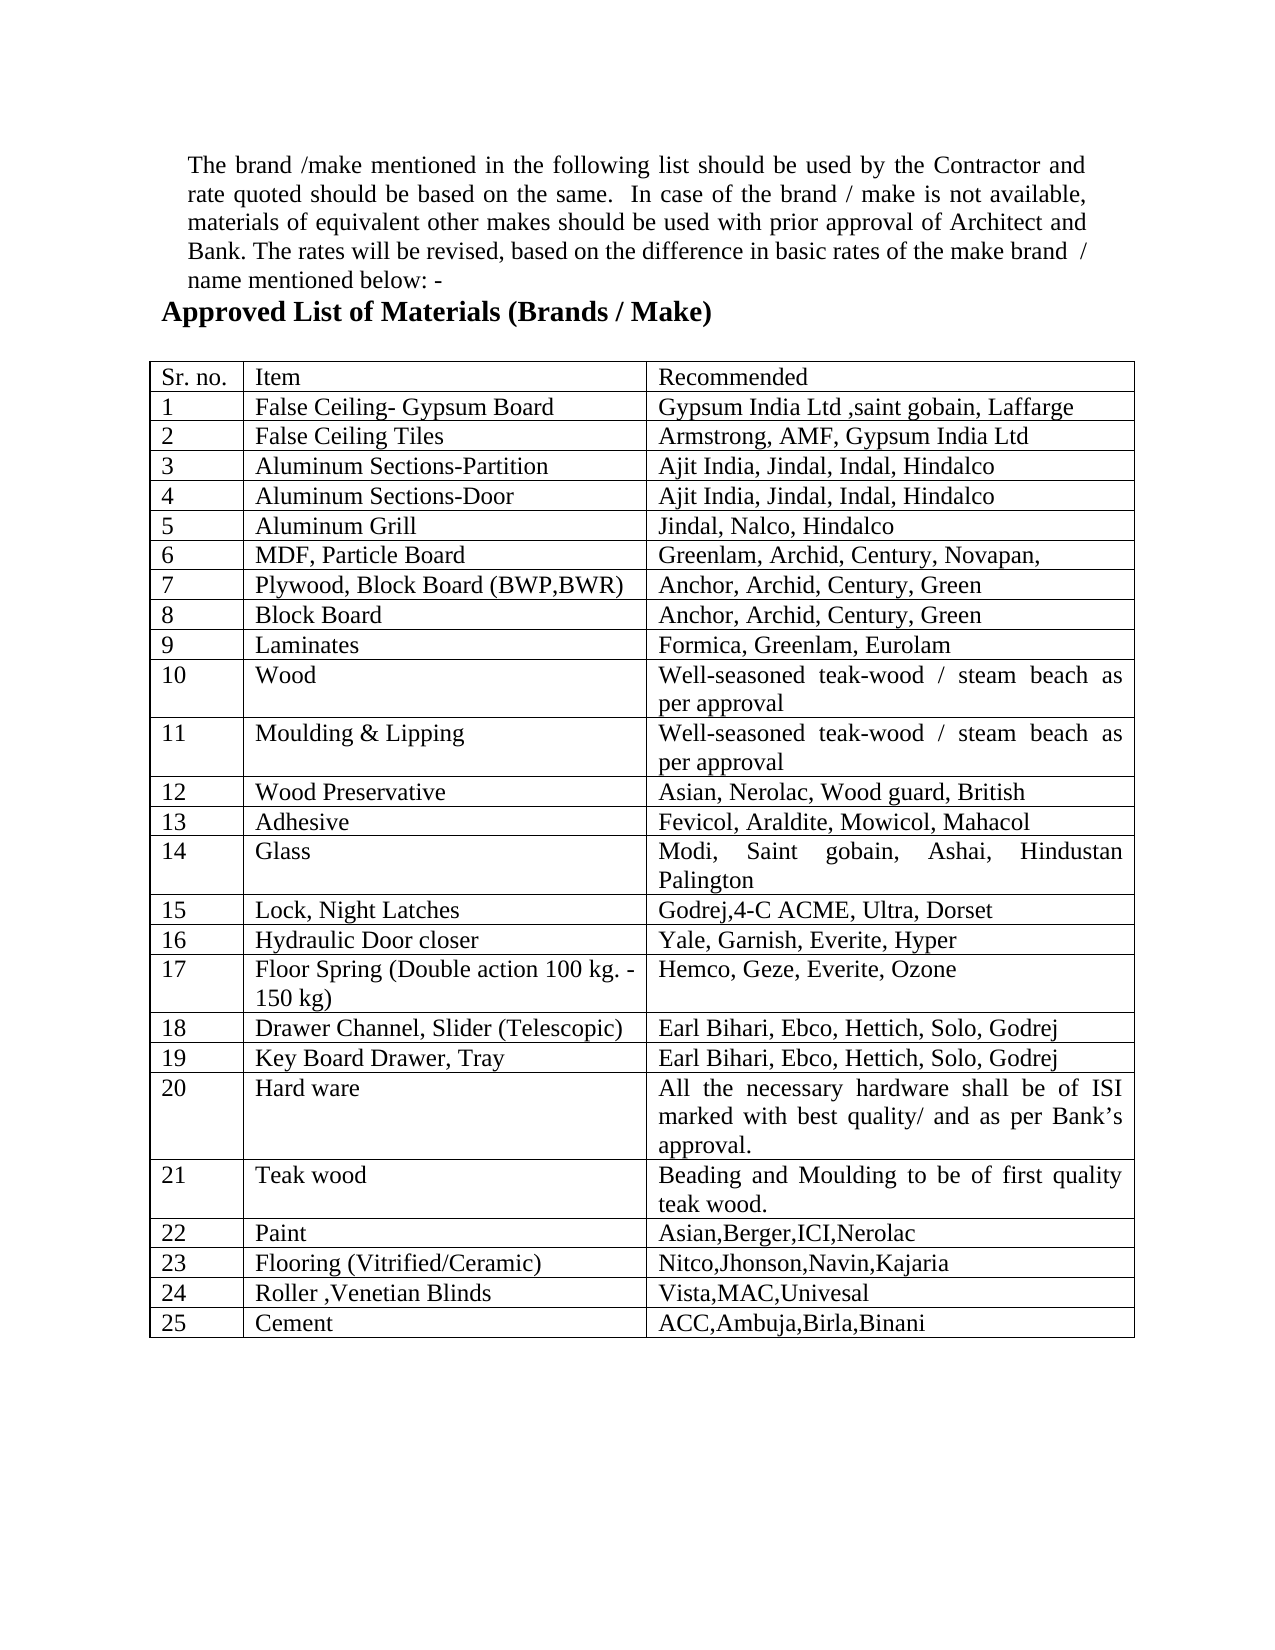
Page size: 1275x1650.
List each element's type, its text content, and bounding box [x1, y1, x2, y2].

table_cell Aluminum Grill [244, 511, 646, 539]
table_cell Asian, Nerolac, Wood guard, British [647, 777, 1134, 806]
table_cell Vista,MAC,Univesal [647, 1278, 1134, 1307]
table_cell Key Board Drawer, Tray [244, 1043, 646, 1072]
table_cell Armstrong, AMF, Gypsum India Ltd [647, 421, 1134, 450]
table_cell 17 [151, 955, 243, 1012]
table_cell Roller ,Venetian Blinds [244, 1278, 646, 1307]
table_cell 1 [151, 392, 243, 420]
table_cell 6 [151, 541, 243, 569]
table_cell Earl Bihari, Ebco, Hettich, Solo, Godrej [647, 1043, 1134, 1072]
table_cell Modi, Saint gobain, Ashai, Hindustan Palington [647, 836, 1134, 894]
table_cell 15 [151, 895, 243, 924]
table_cell Adhesive [244, 807, 646, 835]
table_cell 23 [151, 1248, 243, 1277]
table_cell 21 [151, 1160, 243, 1217]
table_cell Floor Spring (Double action 100 kg. -150 kg) [244, 955, 646, 1012]
table_cell 20 [151, 1073, 243, 1159]
table_cell Item [244, 362, 646, 391]
table_cell Paint [244, 1219, 646, 1247]
table_cell Ajit India, Jindal, Indal, Hindalco [647, 481, 1134, 510]
table_cell Block Board [244, 600, 646, 629]
table_cell Aluminum Sections-Partition [244, 451, 646, 480]
table_header Approved List of Materials (Brands / Make) [150, 294, 1134, 361]
table_cell Greenlam, Archid, Century, Novapan, [647, 541, 1134, 569]
table_cell False Ceiling- Gypsum Board [244, 392, 646, 420]
table_cell Jindal, Nalco, Hindalco [647, 511, 1134, 539]
table_cell Hemco, Geze, Everite, Ozone [647, 955, 1134, 1012]
table_cell Cement [244, 1308, 646, 1337]
table_cell 14 [151, 836, 243, 894]
table_cell Glass [244, 836, 646, 894]
table_cell Lock, Night Latches [244, 895, 646, 924]
table_cell 12 [151, 777, 243, 806]
table_cell 13 [151, 807, 243, 835]
table_cell 11 [151, 718, 243, 776]
table_cell Hard ware [244, 1073, 646, 1159]
table_cell Moulding & Lipping [244, 718, 646, 776]
table_cell Hydraulic Door closer [244, 925, 646, 953]
table_cell 24 [151, 1278, 243, 1307]
table_cell Beading and Moulding to be of first quality teak wood. [647, 1160, 1134, 1217]
table_cell Fevicol, Araldite, Mowicol, Mahacol [647, 807, 1134, 835]
table_cell Laminates [244, 630, 646, 659]
text The brand /make mentioned in the following list should be used by the Contractor and rate quoted should be based on the same. In case of the brand / make is not available, materials of equivalent other makes should be used with prior approval of Architect and Bank. The rates will be revised, based on the difference in basic rates of the make brand / name mentioned below: - [187, 150, 1087, 294]
table_cell 5 [151, 511, 243, 539]
table_cell 16 [151, 925, 243, 953]
table_cell Wood [244, 660, 646, 717]
table_cell 4 [151, 481, 243, 510]
table_cell Recommended [647, 362, 1134, 391]
table_cell 7 [151, 570, 243, 599]
table_cell Drawer Channel, Slider (Telescopic) [244, 1013, 646, 1042]
table_cell 9 [151, 630, 243, 659]
table_cell ACC,Ambuja,Birla,Binani [647, 1308, 1134, 1337]
table_cell Yale, Garnish, Everite, Hyper [647, 925, 1134, 953]
table_cell Aluminum Sections-Door [244, 481, 646, 510]
table_cell 25 [151, 1308, 243, 1337]
table_cell Wood Preservative [244, 777, 646, 806]
table_cell Sr. no. [151, 362, 243, 391]
table_cell 22 [151, 1219, 243, 1247]
table_cell 18 [151, 1013, 243, 1042]
table_cell Teak wood [244, 1160, 646, 1217]
table_cell Nitco,Jhonson,Navin,Kajaria [647, 1248, 1134, 1277]
table_cell 10 [151, 660, 243, 717]
table_cell Godrej,4-C ACME, Ultra, Dorset [647, 895, 1134, 924]
table_cell 8 [151, 600, 243, 629]
table_cell Gypsum India Ltd ,saint gobain, Laffarge [647, 392, 1134, 420]
table_cell Anchor, Archid, Century, Green [647, 600, 1134, 629]
table_cell Earl Bihari, Ebco, Hettich, Solo, Godrej [647, 1013, 1134, 1042]
table_cell All the necessary hardware shall be of ISI marked with best quality/ and as per Bank’s approval. [647, 1073, 1134, 1159]
table_cell Asian,Berger,ICI,Nerolac [647, 1219, 1134, 1247]
table_cell Well-seasoned teak-wood / steam beach as per approval [647, 718, 1134, 776]
table_cell Formica, Greenlam, Eurolam [647, 630, 1134, 659]
table_cell 2 [151, 421, 243, 450]
table_cell Anchor, Archid, Century, Green [647, 570, 1134, 599]
table_cell 19 [151, 1043, 243, 1072]
table_cell Well-seasoned teak-wood / steam beach as per approval [647, 660, 1134, 717]
table_cell Plywood, Block Board (BWP,BWR) [244, 570, 646, 599]
table_cell Ajit India, Jindal, Indal, Hindalco [647, 451, 1134, 480]
table_cell Flooring (Vitrified/Ceramic) [244, 1248, 646, 1277]
table_cell MDF, Particle Board [244, 541, 646, 569]
table_cell 3 [151, 451, 243, 480]
table_cell False Ceiling Tiles [244, 421, 646, 450]
